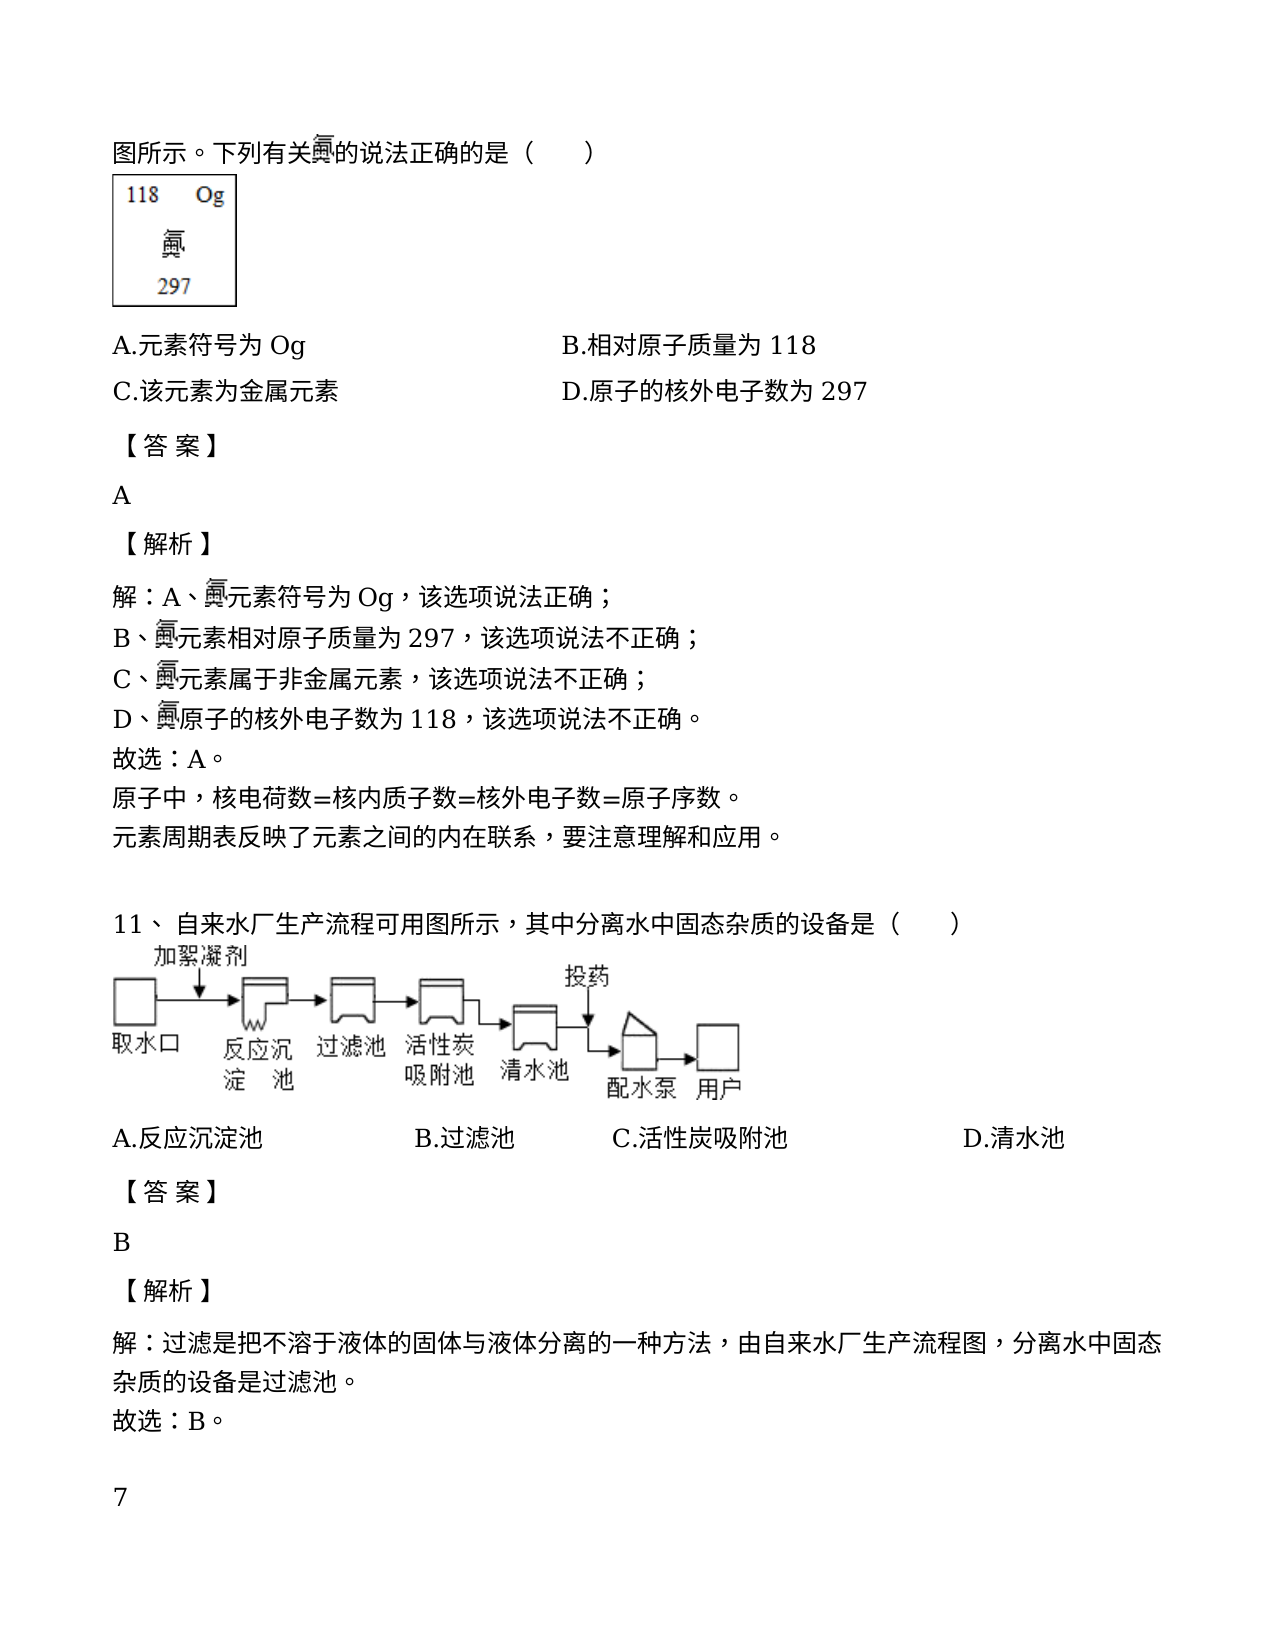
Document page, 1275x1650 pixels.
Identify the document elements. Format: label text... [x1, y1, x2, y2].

table_header A.元素符号为 Og [112, 324, 561, 370]
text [112, 1325, 1163, 1438]
picture [112, 945, 741, 1100]
text B [112, 1227, 1163, 1257]
text 【 答 案 】 [112, 428, 1163, 462]
picture [112, 174, 237, 307]
text A [112, 480, 1163, 510]
table_header A.反应沉淀池 [112, 1117, 414, 1162]
text 解：A、元素符号为Og，该选项说法正确； B、元素相对原子质量为297，该选项说法不正确； C、元素属于非金属元素，该选项说法不正确； D、原子的核外电子数为118，该选项说法不正确。 故选：A。 原子中，核电荷数=核内质子数=核外电子数=原子序数。 元素周期表反映了元素之间的内在联系，要注意理解和应用。 [112, 578, 1163, 854]
picture [157, 700, 180, 729]
text 【 答 案 】 [112, 1175, 1163, 1209]
table_cell C.该元素为金属元素 [112, 370, 561, 416]
picture [205, 578, 228, 607]
picture [156, 660, 179, 689]
table_header C.活性炭吸附池 [612, 1117, 962, 1162]
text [112, 134, 1163, 307]
text 【 解析 】 [112, 1274, 1163, 1308]
picture [155, 619, 178, 648]
text 【 解析 】 [112, 527, 1163, 561]
table_header B.过滤池 [414, 1117, 612, 1162]
table_header D.清水池 [962, 1117, 1163, 1162]
table_cell D.原子的核外电子数为 297 [561, 370, 1163, 416]
table_header B.相对原子质量为 118 [561, 324, 1163, 370]
picture [312, 134, 335, 163]
